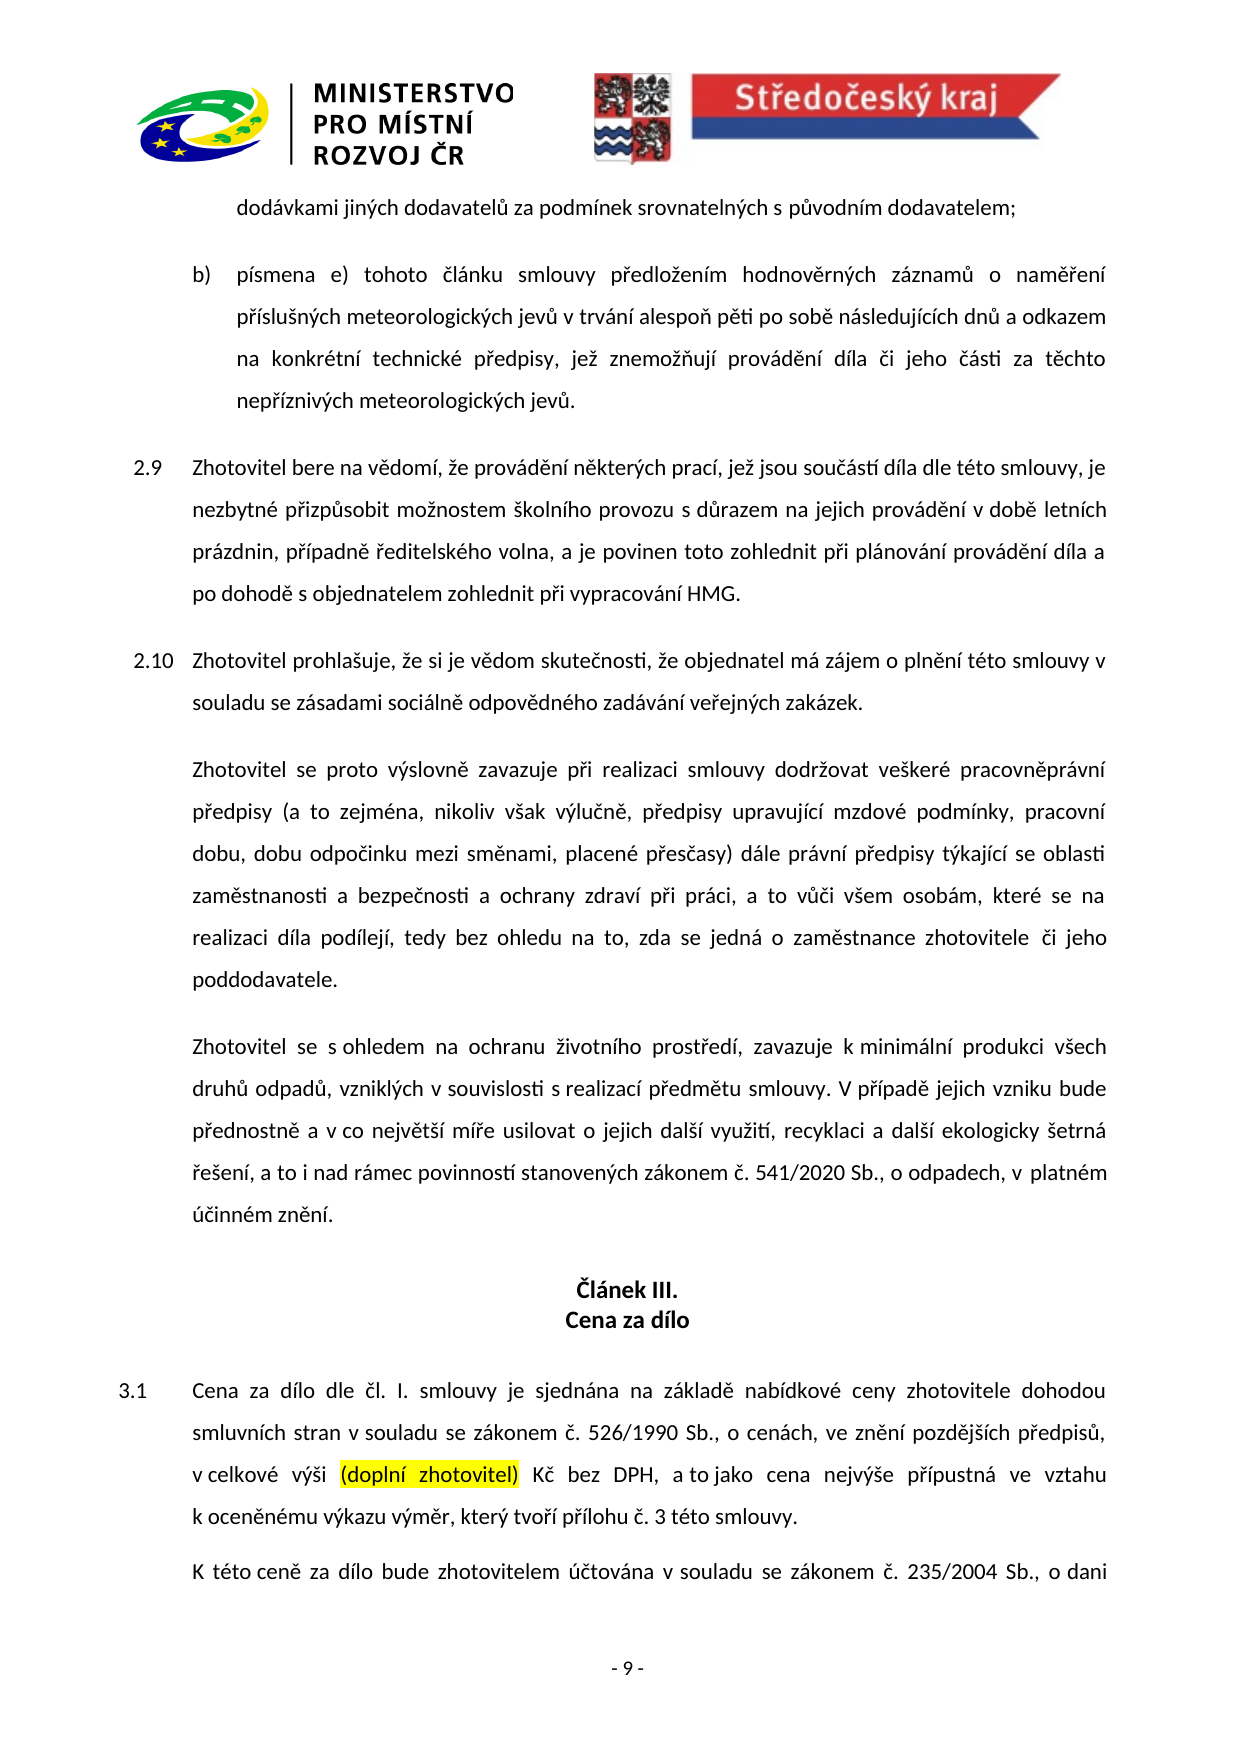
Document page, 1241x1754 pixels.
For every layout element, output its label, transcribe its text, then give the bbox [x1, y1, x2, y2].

list písmena e) tohoto článku smlouvy předložením hodnověrných záznamů o naměření příslušných meteorologických jevů v trvání alespoň pěti po sobě následujících dnů a odkazem na konkrétní technické předpisy, jež znemožňují provádění díla či jeho části za těchto nepříznivých meteorologických jevů. [192, 260, 1107, 414]
text 2.9 Zhotovitel bere na vědomí, že provádění některých prací, jež jsou součástí díla dle této smlouvy, je nezbytné přizpůsobit možnostem školního provozu s důrazem na jejich provádění v době letních prázdnin, případně ředitelského volna, a je povinen toto zohlednit při plánování provádění díla a po dohodě s objednatelem zohlednit při vypracování HMG. [133, 453, 1107, 607]
text 2.10 Zhotovitel prohlašuje, že si je vědom skutečnosti, že objednatel má zájem o plnění této smlouvy v souladu se zásadami sociálně odpovědného zadávání veřejných zakázek. [133, 646, 1107, 716]
picture [594, 73, 1062, 165]
text Cena za dílo [148, 1304, 1107, 1335]
list Cena za dílo dle čl. I. smlouvy je sjednána na základě nabídkové ceny zhotovitele dohodou smluvních stran v souladu se zákonem č. 526/1990 Sb., o cenách, ve znění pozdějších předpisů, v celkové výši (doplní zhotovitel) Kč bez DPH, a to jako cena nejvýše přípustná ve vztahu k oceněnému výkazu výměr, který tvoří přílohu č. 3 této smlouvy. [118, 1376, 1107, 1530]
text Článek III. [148, 1267, 1107, 1304]
picture [136, 83, 513, 165]
text Zhotovitel se proto výslovně zavazuje při realizaci smlouvy dodržovat veškeré pracovněprávní předpisy (a to zejména, nikoliv však výlučně, předpisy upravující mzdové podmínky, pracovní dobu, dobu odpočinku mezi směnami, placené přesčasy) dále právní předpisy týkající se oblasti zaměstnanosti a bezpečnosti a ochrany zdraví při práci, a to vůči všem osobám, které se na realizaci díla podílejí, tedy bez ohledu na to, zda se jedná o zaměstnance zhotovitele či jeho poddodavatele. [192, 755, 1107, 993]
text Zhotovitel se s ohledem na ochranu životního prostředí, zavazuje k minimální produkci všech druhů odpadů, vzniklých v souvislosti s realizací předmětu smlouvy. V případě jejich vzniku bude přednostně a v co největší míře usilovat o jejich další využití, recyklaci a další ekologicky šetrná řešení, a to i nad rámec povinností stanovených zákonem č. 541/2020 Sb., o odpadech, v platném účinném znění. [192, 1032, 1107, 1228]
